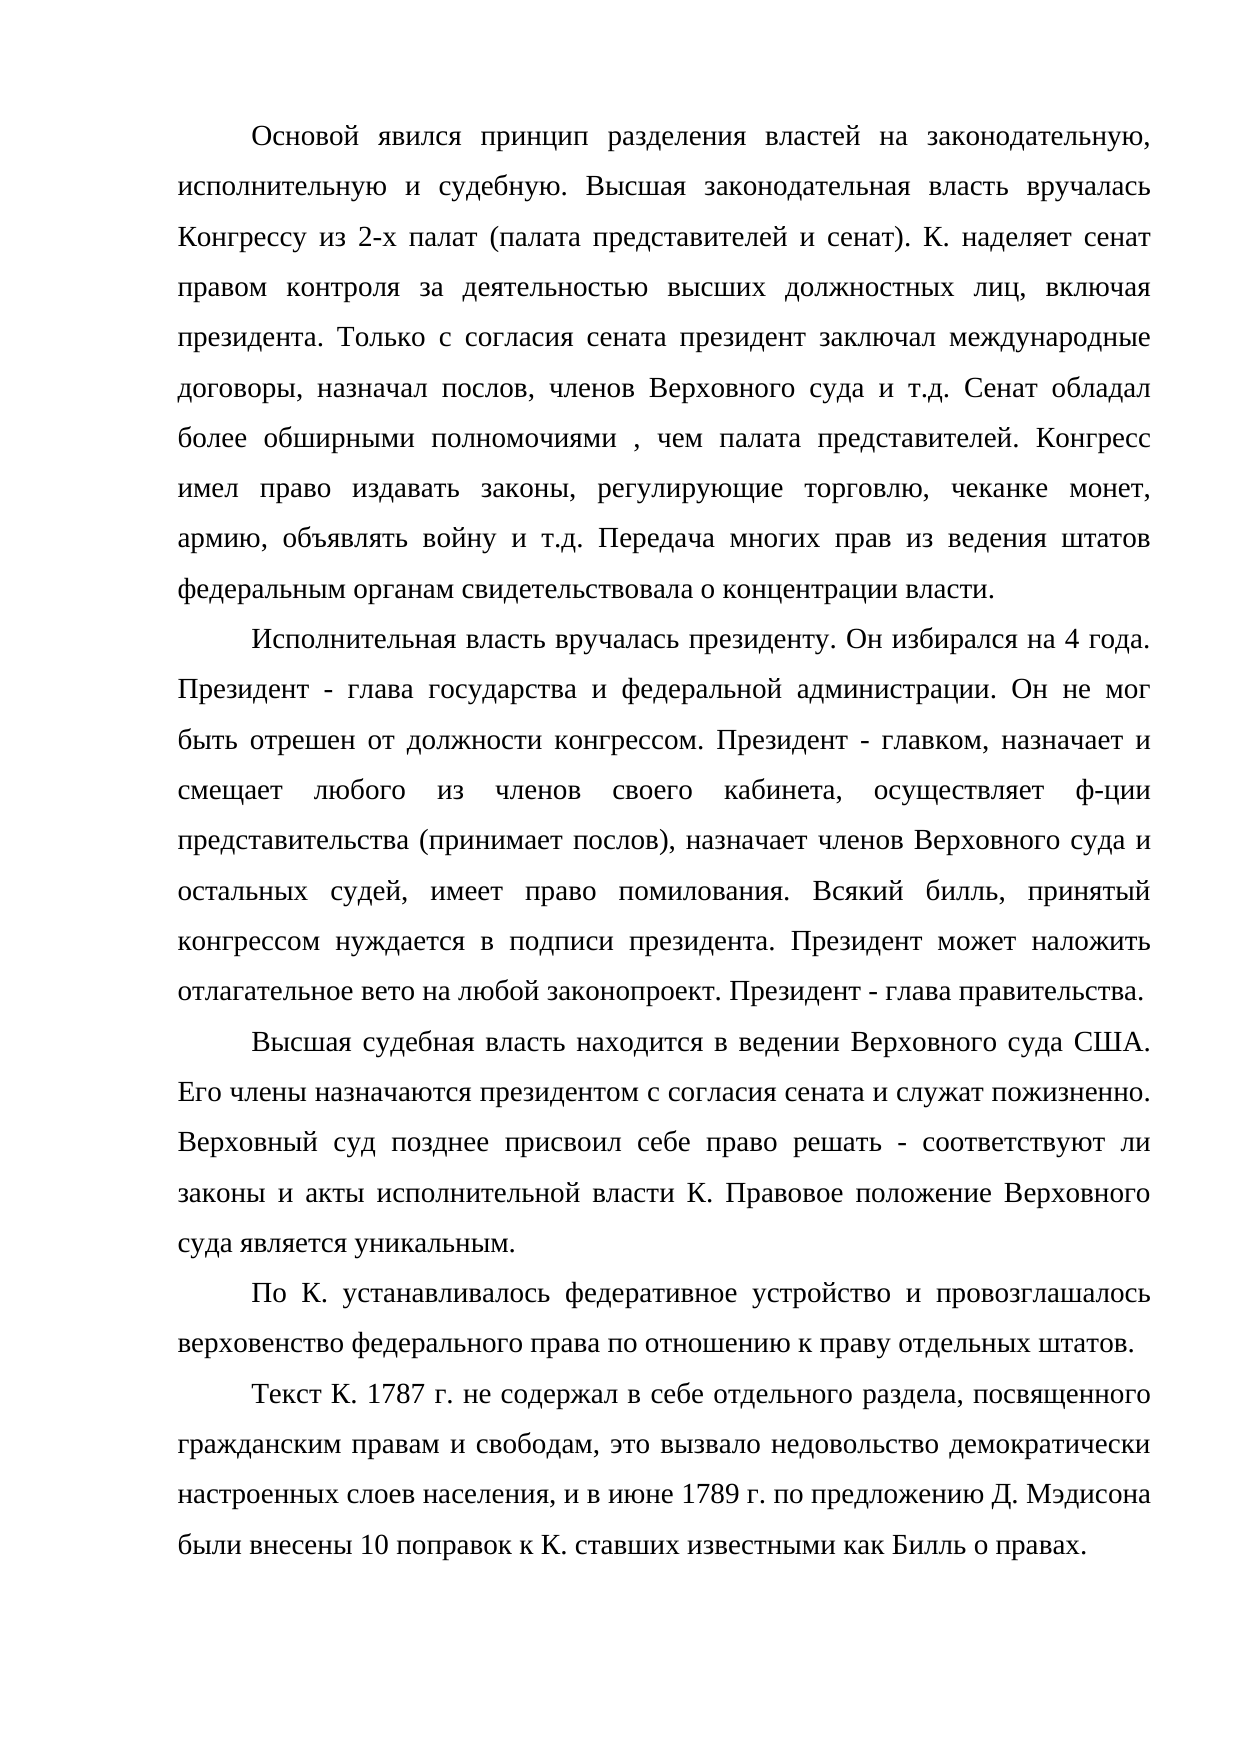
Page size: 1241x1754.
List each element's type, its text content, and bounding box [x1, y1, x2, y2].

text Высшая судебная власть находится в ведении Верховного суда США. Его члены назначаются президентом с согласия сената и служат пожизненно. Верховный суд позднее присвоил себе право решать - соответствуют ли законы и акты исполнительной власти К. Правовое положение Верховного суда является уникальным. [177, 1024, 1152, 1258]
text Текст К. . не содержал в себе отдельного раздела, посвященного гражданским правам и свободам, это вызвало недовольство демократически настроенных слоев населения, и в июне . по предложению Д. Мэдисона были внесены 10 поправок к К. ставших известными как Билль о правах. [177, 1376, 1152, 1560]
text Основой явился принцип разделения властей на законодательную, исполнительную и судебную. Высшая законодательная власть вручалась Конгрессу из 2-х палат (палата представителей и сенат). К. наделяет сенат правом контроля за деятельностью высших должностных лиц, включая президента. Только с согласия сената президент заключал международные договоры, назначал послов, членов Верховного суда и т.д. Сенат обладал более обширными полномочиями , чем палата представителей. Конгресс имел право издавать законы, регулирующие торговлю, чеканке монет, армию, объявлять войну и т.д. Передача многих прав из ведения штатов федеральным органам свидетельствовала о концентрации власти. [177, 118, 1152, 604]
text По К. устанавливалось федеративное устройство и провозглашалось верховенство федерального права по отношению к праву отдельных штатов. [177, 1275, 1152, 1359]
text Исполнительная власть вручалась президенту. Он избирался на 4 года. Президент - глава государства и федеральной администрации. Он не мог быть отрешен от должности конгрессом. Президент - главком, назначает и смещает любого из членов своего кабинета, осуществляет ф-ции представительства (принимает послов), назначает членов Верховного суда и остальных судей, имеет право помилования. Всякий билль, принятый конгрессом нуждается в подписи президента. Президент может наложить отлагательное вето на любой законопроект. Президент - глава правительства. [177, 621, 1152, 1007]
